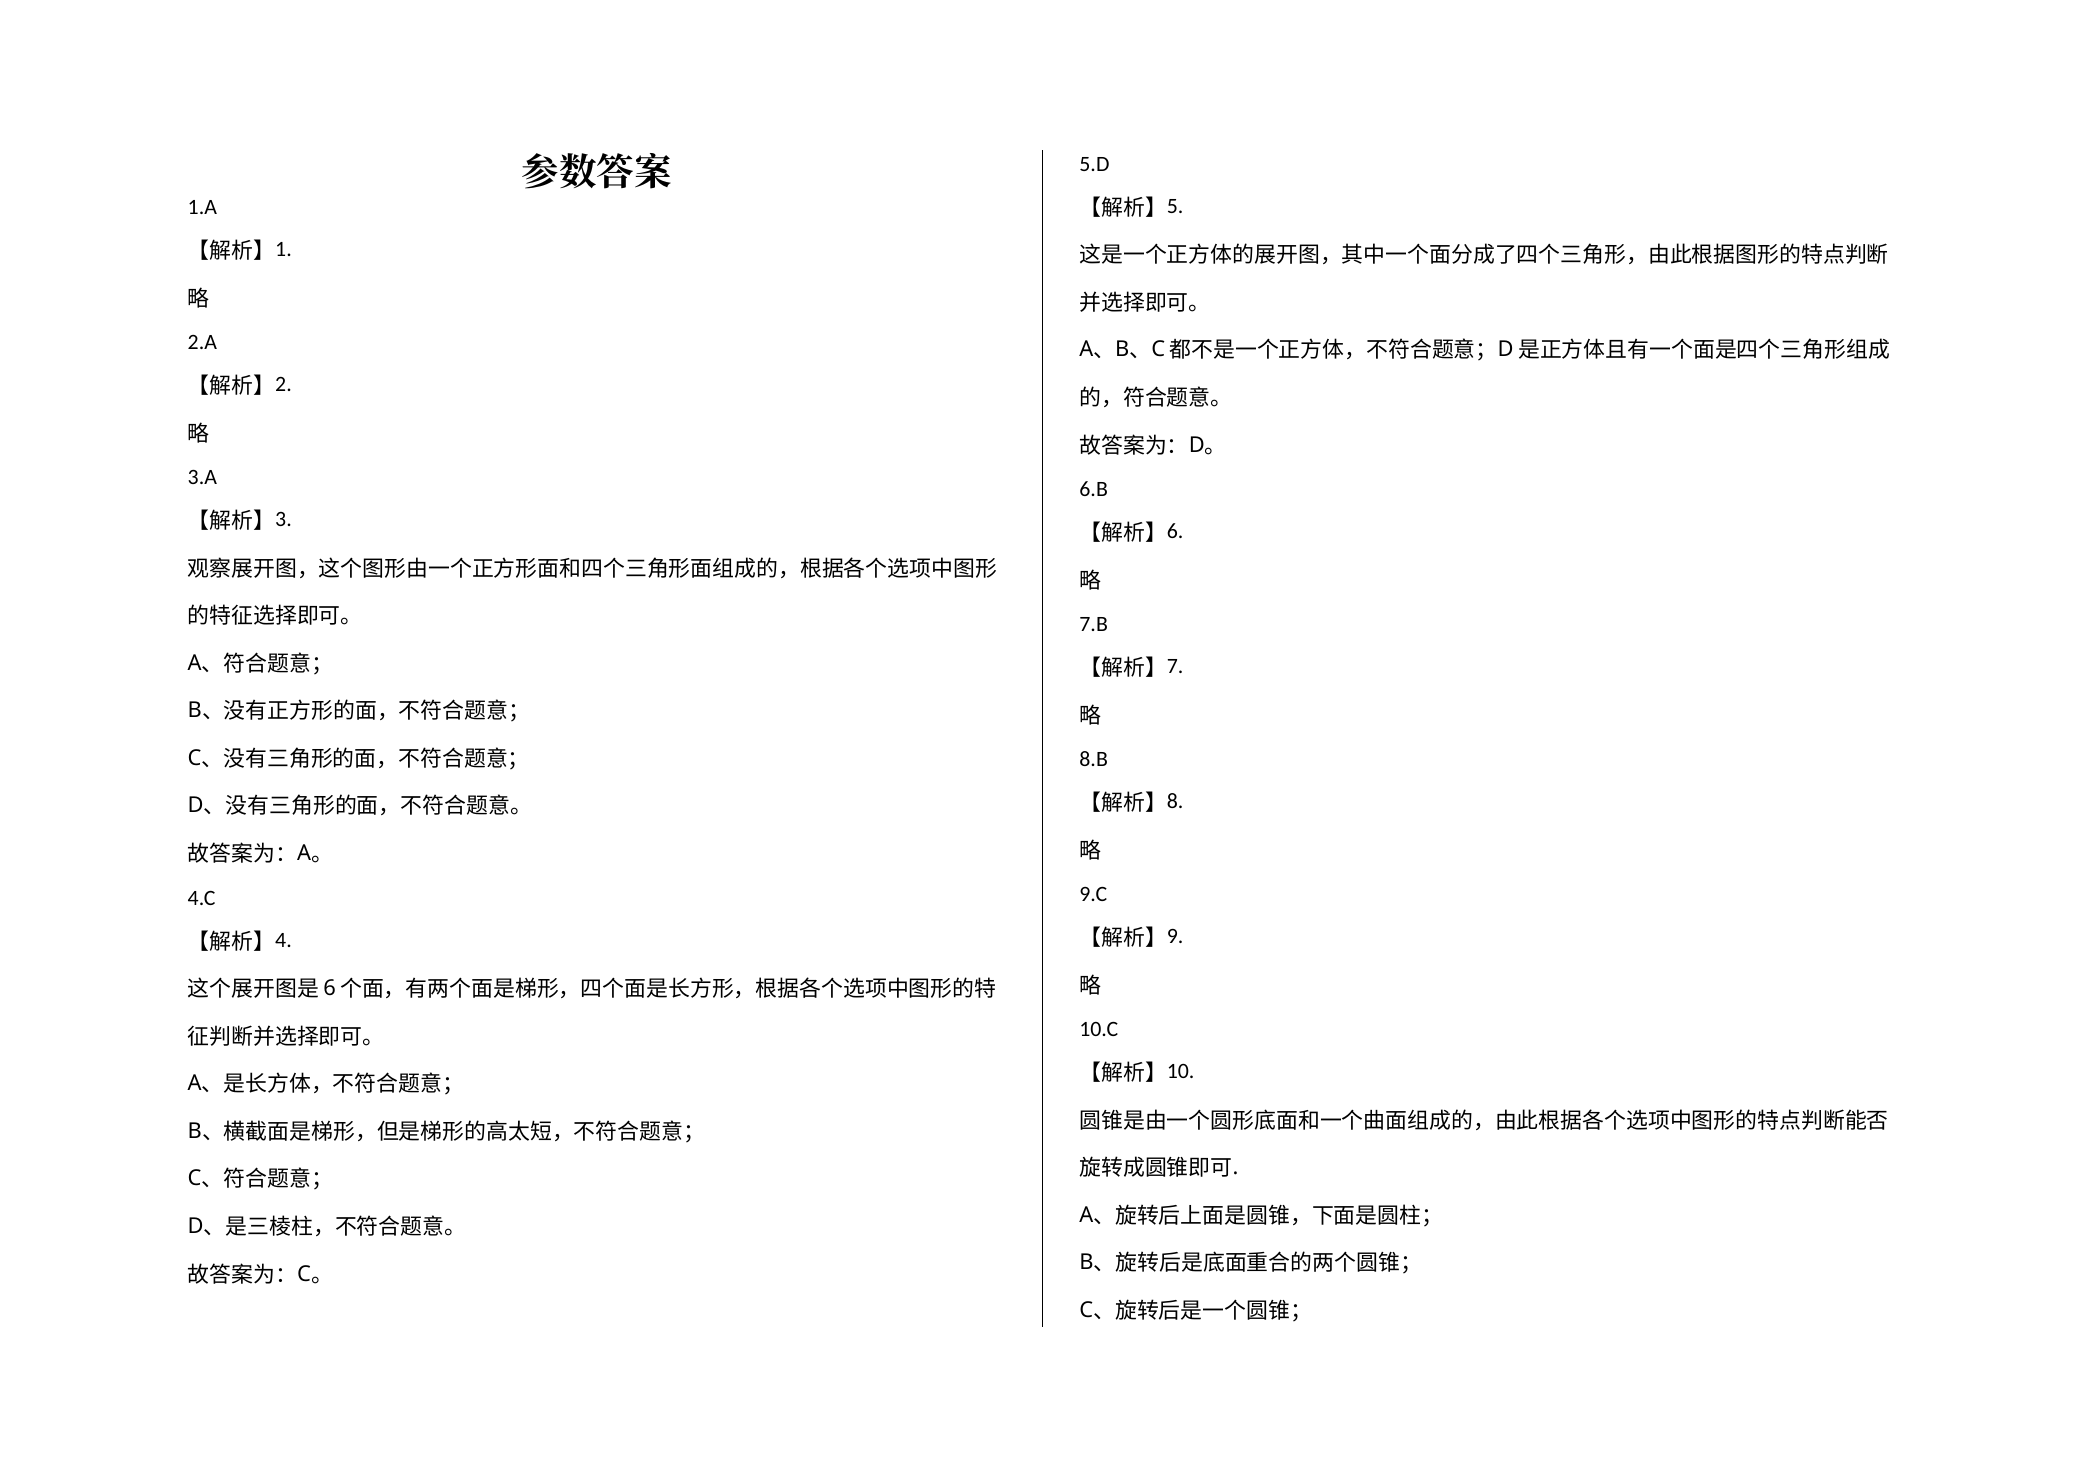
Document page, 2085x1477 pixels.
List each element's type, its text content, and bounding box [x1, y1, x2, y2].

text A、B、C都不是一个正方体，不符合题意；D是正方体且有一个面是四个三角形组成的，符合题意。 [1079, 332, 1897, 412]
text C、没有三角形的面，不符合题意； [187, 741, 1005, 773]
text 【解析】4. [187, 924, 1005, 955]
text 8.B [1079, 745, 1897, 772]
text 观察展开图，这个图形由一个正方形面和四个三角形面组成的，根据各个选项中图形的特征选择即可。 [187, 551, 1005, 630]
text 故答案为：C。 [187, 1257, 1005, 1288]
text A、符合题意； [187, 646, 1005, 677]
text 【解析】5. [1079, 190, 1897, 222]
text A、是长方体，不符合题意； [187, 1066, 1005, 1098]
text 这个展开图是6个面，有两个面是梯形，四个面是长方形，根据各个选项中图形的特征判断并选择即可。 [187, 971, 1005, 1050]
text D、是三棱柱，不符合题意。 [187, 1209, 1005, 1241]
text B、没有正方形的面，不符合题意； [187, 693, 1005, 725]
text 略 [187, 281, 1005, 312]
text 2.A [187, 328, 1005, 355]
text 9.C [1079, 880, 1897, 907]
text 略 [1079, 698, 1897, 729]
text 略 [187, 416, 1005, 447]
text 【解析】10. [1079, 1055, 1897, 1087]
text 3.A [187, 463, 1005, 490]
text 【解析】1. [187, 233, 1005, 265]
text 7.B [1079, 610, 1897, 637]
text 故答案为：D。 [1079, 428, 1897, 459]
text B、旋转后是底面重合的两个圆锥； [1079, 1245, 1897, 1277]
text A、旋转后上面是圆锥，下面是圆柱； [1079, 1198, 1897, 1229]
text 圆锥是由一个圆形底面和一个曲面组成的，由此根据各个选项中图形的特点判断能否旋转成圆锥即可. [1079, 1103, 1897, 1182]
text C、旋转后是一个圆锥； [1079, 1293, 1897, 1325]
text 略 [1079, 563, 1897, 594]
text 10.C [1079, 1015, 1897, 1042]
text 【解析】2. [187, 368, 1005, 400]
text 略 [1079, 968, 1897, 999]
text 【解析】3. [187, 503, 1005, 535]
text 【解析】8. [1079, 785, 1897, 817]
text 【解析】7. [1079, 650, 1897, 682]
text 这是一个正方体的展开图，其中一个面分成了四个三角形，由此根据图形的特点判断并选择即可。 [1079, 237, 1897, 317]
text 【解析】9. [1079, 920, 1897, 952]
text 5.D [1079, 150, 1897, 177]
text 略 [1079, 833, 1897, 864]
text C、符合题意； [187, 1161, 1005, 1193]
text B、横截面是梯形，但是梯形的高太短，不符合题意； [187, 1114, 1005, 1146]
text 4.C [187, 884, 1005, 910]
text 1.A [187, 193, 1005, 220]
text 6.B [1079, 475, 1897, 502]
text 故答案为：A。 [187, 836, 1005, 868]
text 【解析】6. [1079, 515, 1897, 547]
text D、没有三角形的面，不符合题意。 [187, 788, 1005, 820]
text 参数答案 [187, 150, 1005, 193]
